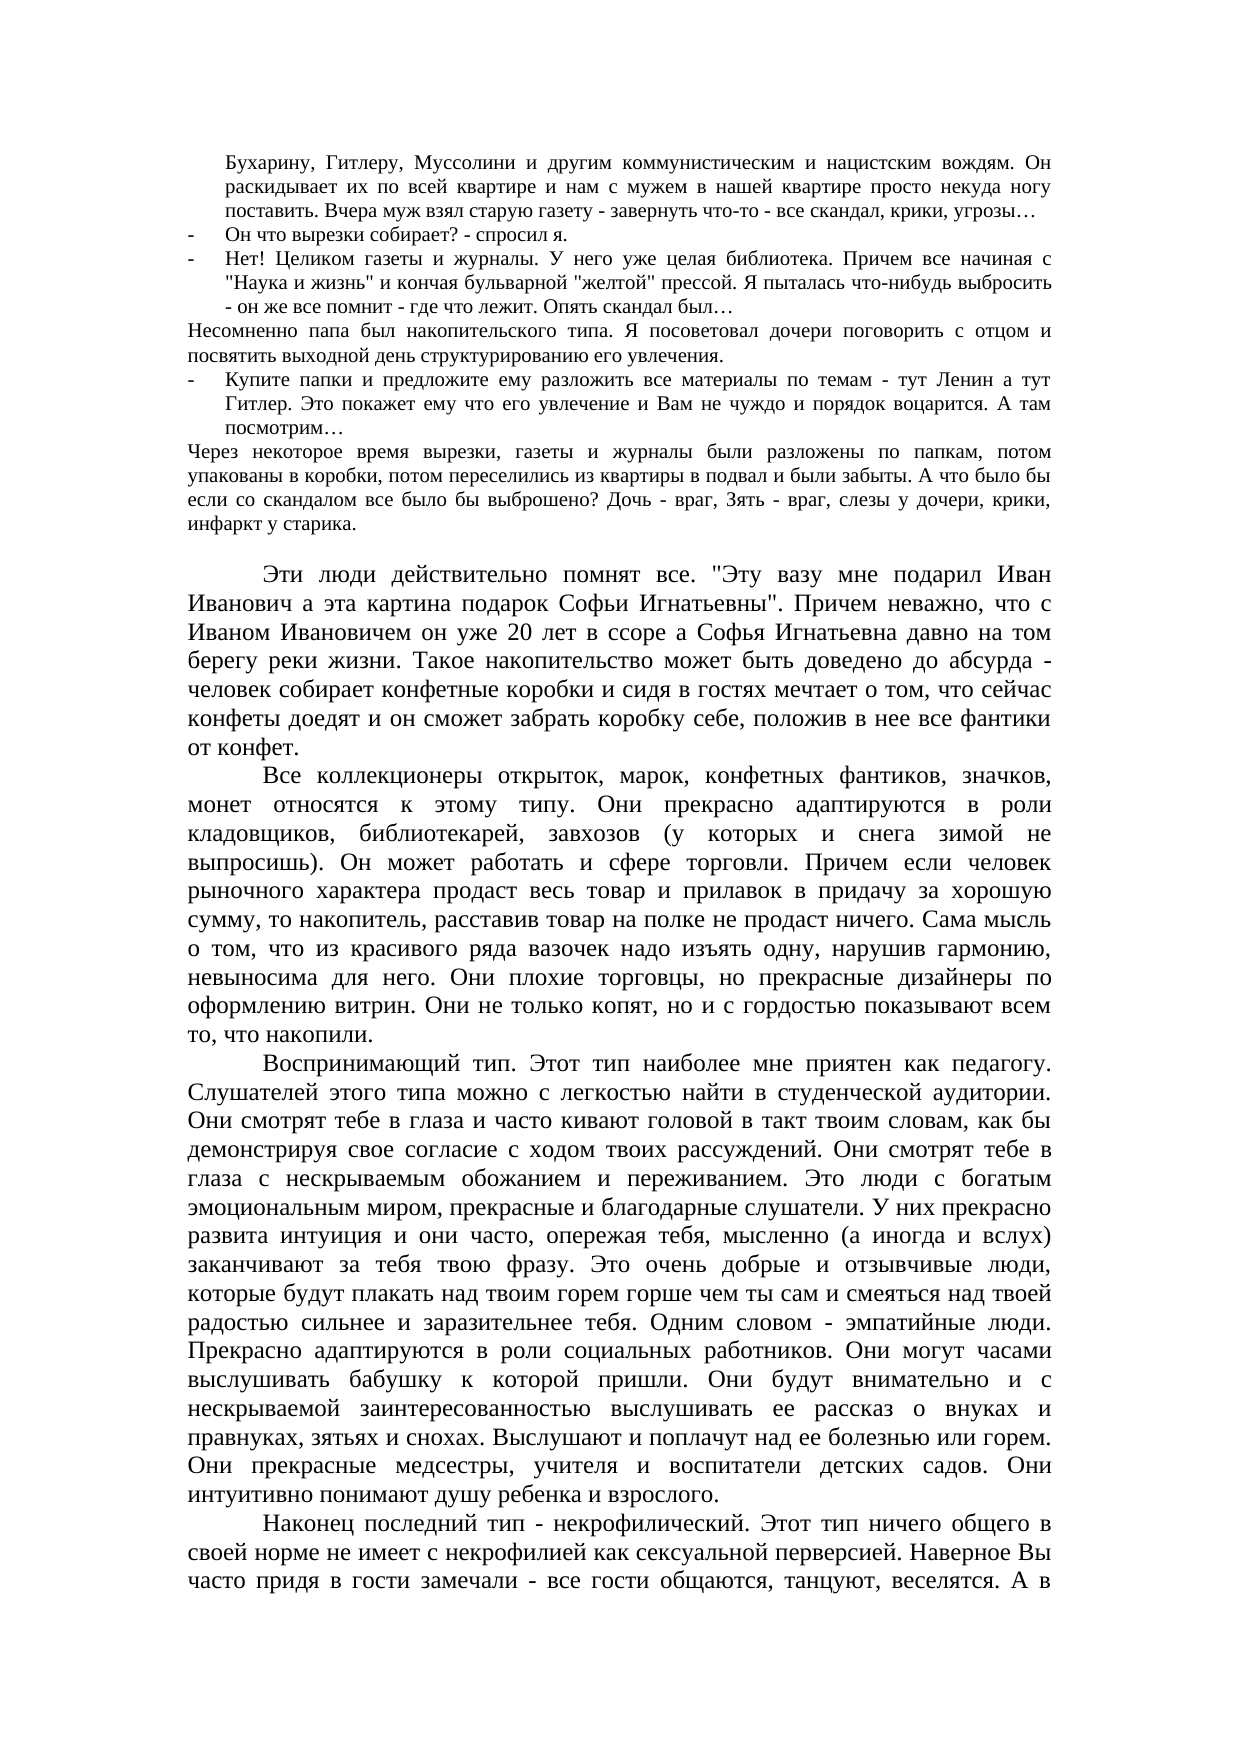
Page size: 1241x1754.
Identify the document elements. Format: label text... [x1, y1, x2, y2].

list Нет! Целиком газеты и журналы. У него уже целая библиотека. Причем все начиная с "Наука и жизнь" и кончая бульварной "желтой" прессой. Я пыталась что-нибудь выбросить - он же все помнит - где что лежит. Опять скандал был… [187, 246, 1053, 318]
text Несомненно папа был накопительского типа. Я посоветовал дочери поговорить с отцом и посвятить выходной день структурированию его увлечения. [187, 318, 1053, 367]
text Воспринимающий тип. Этот тип наиболее мне приятен как педагогу. Слушателей этого типа можно с легкостью найти в студенческой аудитории. Они смотрят тебе в глаза и часто кивают головой в такт твоим словам, как бы демонстрируя свое согласие с ходом твоих рассуждений. Они смотрят тебе в глаза с нескрываемым обожанием и переживанием. Это люди с богатым эмоциональным миром, прекрасные и благодарные слушатели. У них прекрасно развита интуиция и они часто, опережая тебя, мысленно (а иногда и вслух) заканчивают за тебя твою фразу. Это очень добрые и отзывчивые люди, которые будут плакать над твоим горем горше чем ты сам и смеяться над твоей радостью сильнее и заразительнее тебя. Одним словом - эмпатийные люди. Прекрасно адаптируются в роли социальных работников. Они могут часами выслушивать бабушку к которой пришли. Они будут внимательно и с нескрываемой заинтересованностью выслушивать ее рассказ о внуках и правнуках, зятьях и снохах. Выслушают и поплачут над ее болезнью или горем. Они прекрасные медсестры, учителя и воспитатели детских садов. Они интуитивно понимают душу ребенка и взрослого. [187, 1048, 1053, 1508]
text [187, 1508, 1053, 1594]
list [187, 150, 1053, 222]
text Через некоторое время вырезки, газеты и журналы были разложены по папкам, потом упакованы в коробки, потом переселились из квартиры в подвал и были забыты. А что было бы если со скандалом все было бы выброшено? Дочь - враг, Зять - враг, слезы у дочери, крики, инфаркт у старика. [187, 439, 1053, 535]
text Все коллекционеры открыток, марок, конфетных фантиков, значков, монет относятся к этому типу. Они прекрасно адаптируются в роли кладовщиков, библиотекарей, завхозов (у которых и снега зимой не выпросишь). Он может работать и сфере торговли. Причем если человек рыночного характера продаст весь товар и прилавок в придачу за хорошую сумму, то накопитель, расставив товар на полке не продаст ничего. Сама мысль о том, что из красивого ряда вазочек надо изъять одну, нарушив гармонию, невыносима для него. Они плохие торговцы, но прекрасные дизайнеры по оформлению витрин. Они не только копят, но и с гордостью показывают всем то, что накопили. [187, 760, 1053, 1048]
list Купите папки и предложите ему разложить все материалы по темам - тут Ленин а тут Гитлер. Это покажет ему что его увлечение и Вам не чуждо и порядок воцарится. А там посмотрим… [187, 367, 1053, 439]
text Эти люди действительно помнят все. "Эту вазу мне подарил Иван Иванович а эта картина подарок Софьи Игнатьевны". Причем неважно, что с Иваном Ивановичем он уже 20 лет в ссоре а Софья Игнатьевна давно на том берегу реки жизни. Такое накопительство может быть доведено до абсурда - человек собирает конфетные коробки и сидя в гостях мечтает о том, что сейчас конфеты доедят и он сможет забрать коробку себе, положив в нее все фантики от конфет. [187, 559, 1053, 760]
list Он что вырезки собирает? - спросил я. [187, 222, 1053, 246]
